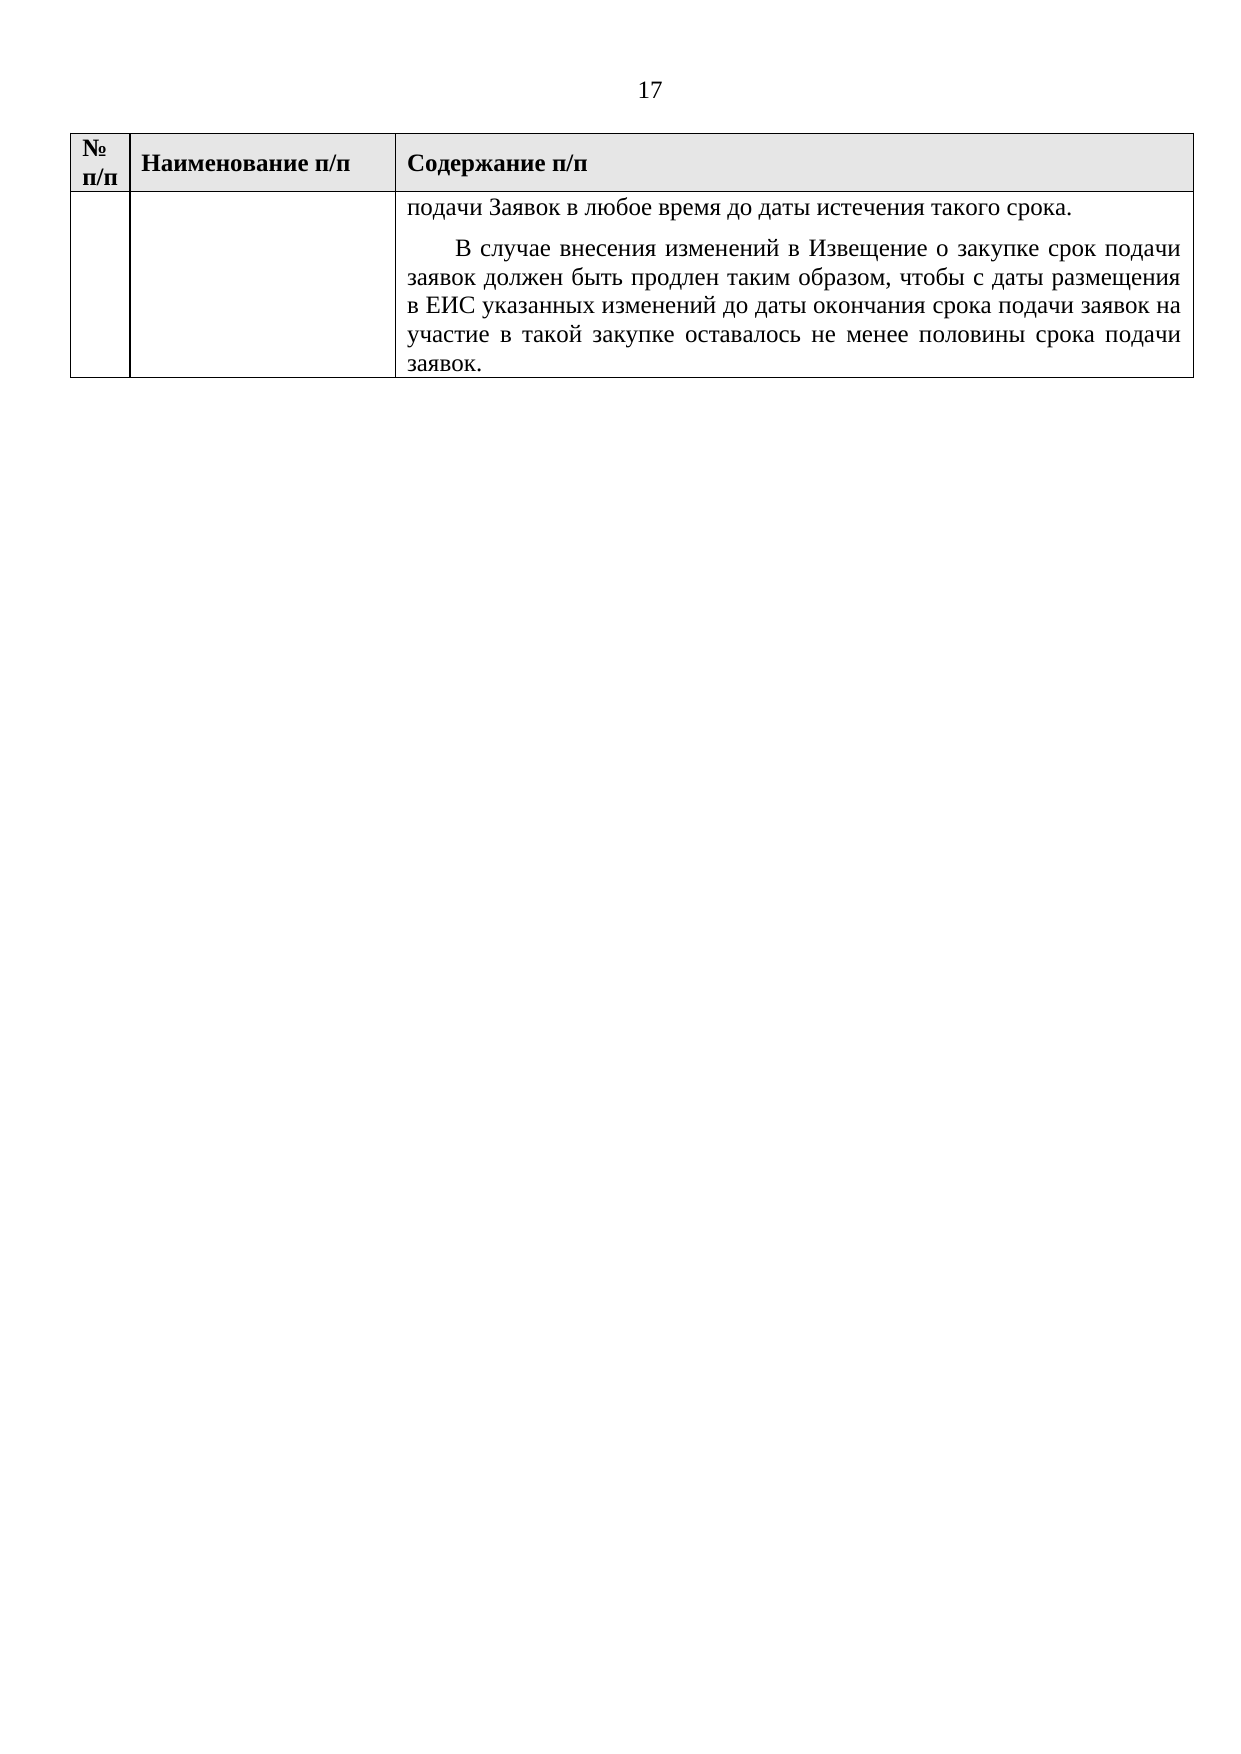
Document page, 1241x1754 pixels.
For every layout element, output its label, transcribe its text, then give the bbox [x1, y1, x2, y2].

table_cell [71, 192, 129, 377]
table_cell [131, 192, 395, 377]
table_header Наименование п/п [131, 134, 395, 191]
table_header № п/п [71, 134, 129, 191]
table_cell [396, 192, 1193, 377]
table_header Содержание п/п [396, 134, 1193, 191]
